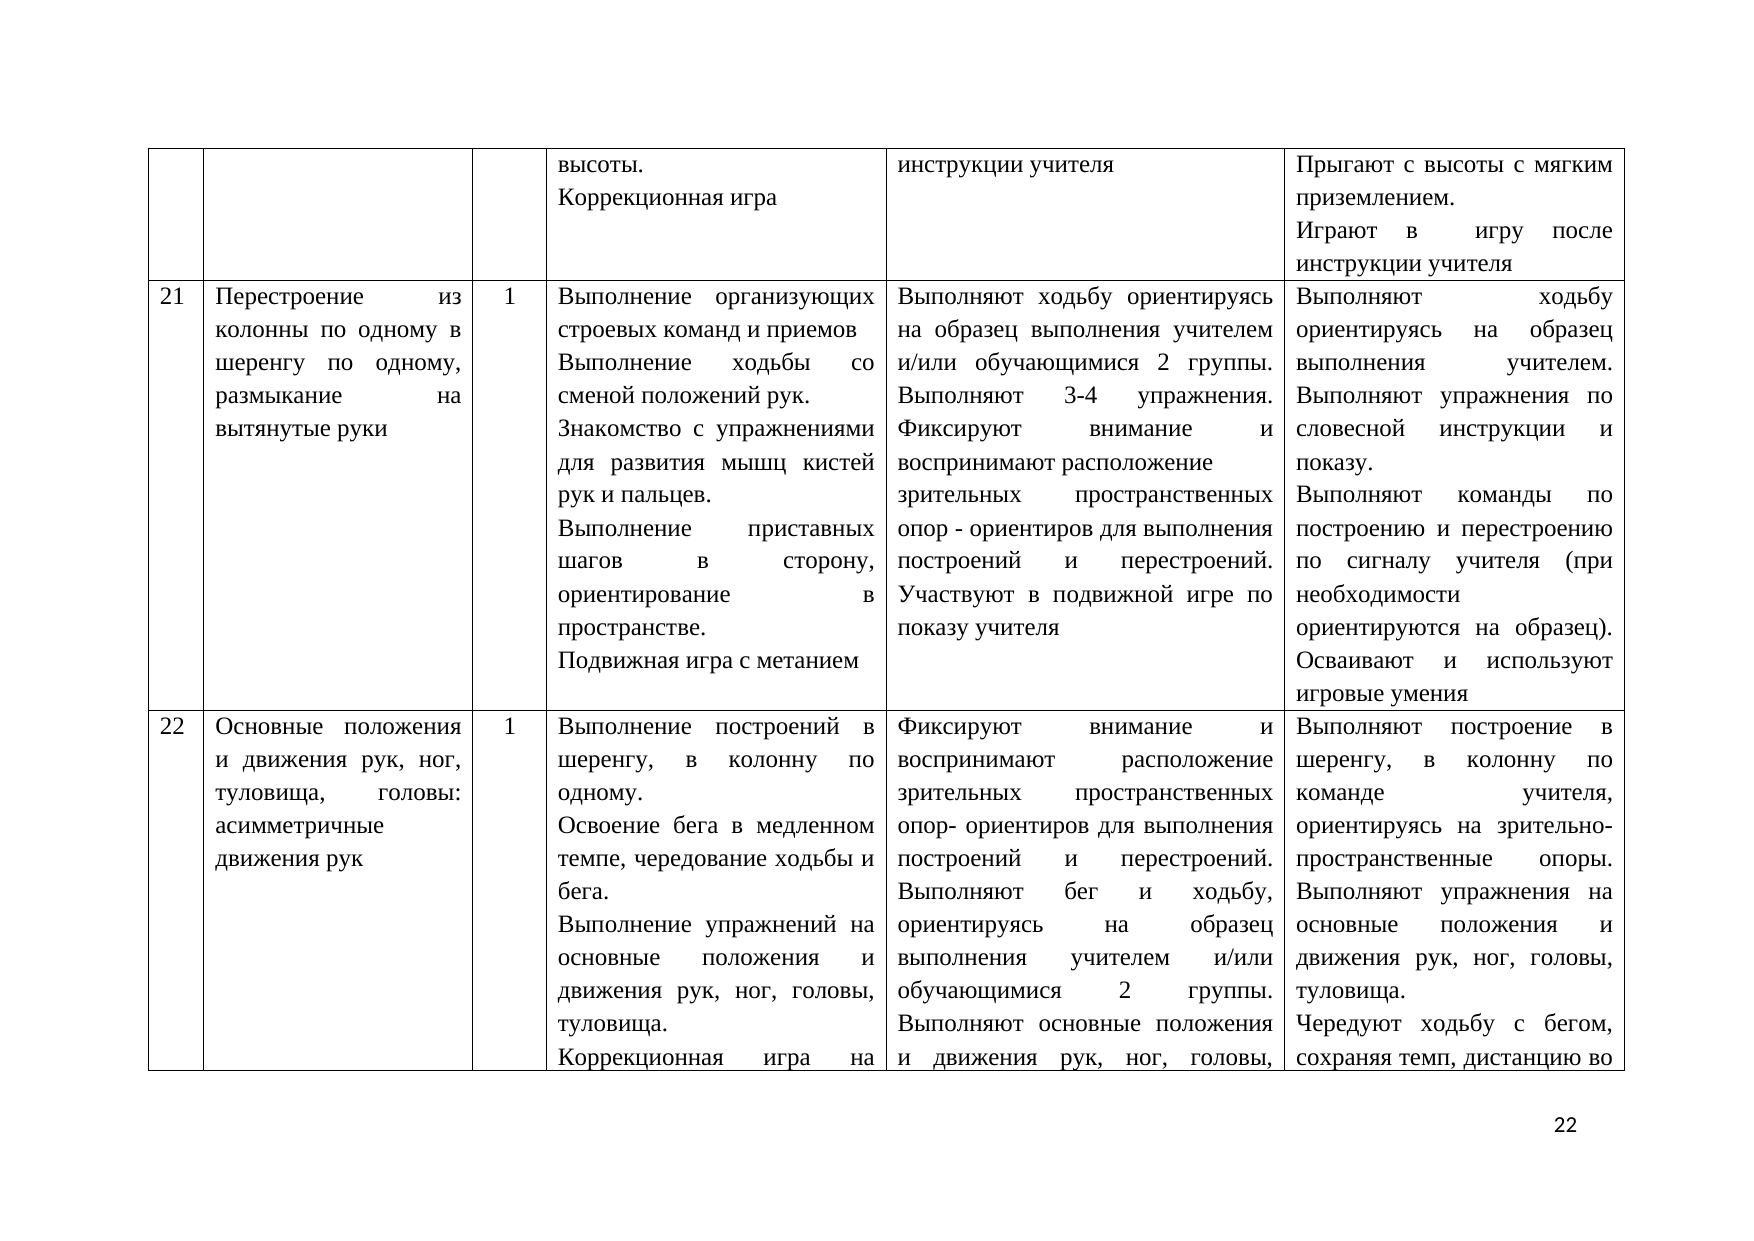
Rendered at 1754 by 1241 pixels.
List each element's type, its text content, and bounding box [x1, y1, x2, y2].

table_cell 1 [473, 149, 546, 280]
table_cell Выполняют ходьбу ориентируясь на образец выполнения учителем. Выполняют упражнения по словесной инструкции и показу. Выполняют команды по построению и перестроению по сигналу учителя (при необходимости ориентируются на образец). Осваивают и используют игровые умения [1285, 281, 1624, 710]
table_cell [547, 149, 886, 280]
table_cell Выполнение организующих строевых команд и приемов Выполнение ходьбы со сменой положений рук. Знакомство с упражнениями для развития мышц кистей рук и пальцев. Выполнение приставных шагов в сторону, ориентирование в пространстве. Подвижная игра с метанием [547, 281, 886, 710]
table_cell Выполняют ходьбу ориентируясь на образец выполнения учителем и/или обучающимися 2 группы. Выполняют 3-4 упражнения. Фиксируют внимание и воспринимают расположение зрительных пространственных опор - ориентиров для выполнения построений и перестроений. Участвуют в подвижной игре по показу учителя [887, 281, 1284, 710]
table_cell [1285, 711, 1624, 1070]
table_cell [204, 149, 472, 280]
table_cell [547, 711, 886, 1070]
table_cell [204, 711, 472, 1070]
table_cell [887, 711, 1284, 1070]
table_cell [1285, 149, 1624, 280]
table_cell 1 [473, 281, 546, 710]
table_cell 1 [473, 711, 546, 1070]
table_cell 20 [149, 149, 203, 280]
table_cell Перестроение из колонны по одному в шеренгу по одному, размыкание на вытянутые руки [204, 281, 472, 710]
table_cell 22 [149, 711, 203, 1070]
table_cell 21 [149, 281, 203, 710]
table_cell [887, 149, 1284, 280]
